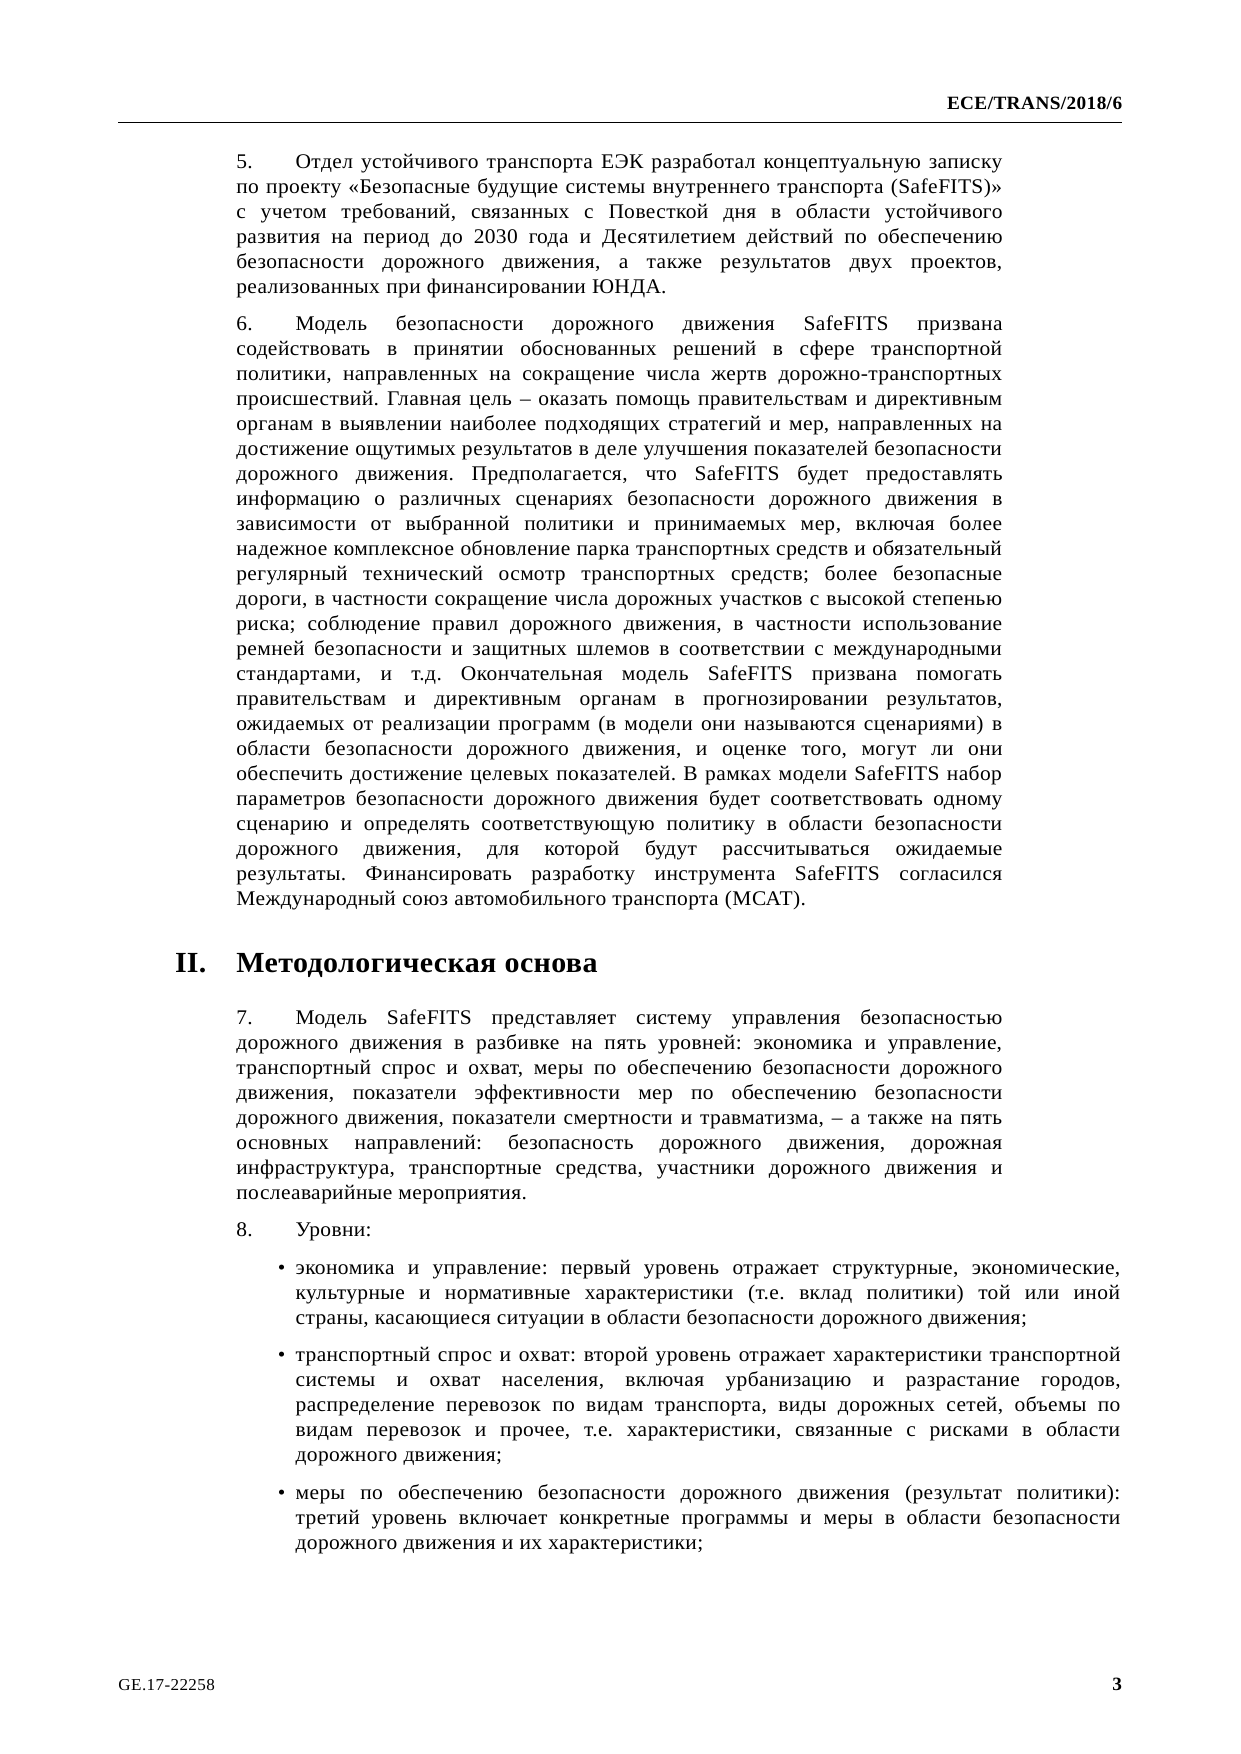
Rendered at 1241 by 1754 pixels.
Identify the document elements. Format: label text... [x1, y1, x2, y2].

text меры по обеспечению безопасности дорожного движения (результат политики): третий уровень включает конкретные программы и меры в области безопасности дорожного движения и их характеристики; [278, 1479, 1122, 1554]
text 5. Отдел устойчивого транспорта ЕЭК разработал концептуальную записку по проекту «Безопасные будущие системы внутреннего транспорта (SafeFITS)» с учетом требований, связанных с Повесткой дня в области устойчивого развития на период до 2030 года и Десятилетием действий по обеспечению безопасности дорожного движения, а также результатов двух проектов, реализованных при финансировании ЮНДА. [236, 148, 1004, 298]
text экономика и управление: первый уровень отражает структурные, экономические, культурные и нормативные характеристики (т.е. вклад политики) той или иной страны, касающиеся ситуации в области безопасности дорожного движения; [278, 1254, 1122, 1329]
text 6. Модель безопасности дорожного движения SafeFITS призвана содействовать в принятии обоснованных решений в сфере транспортной политики, направленных на сокращение числа жертв дорожно-транспортных происшествий. Главная цель – оказать помощь правительствам и директивным органам в выявлении наиболее подходящих стратегий и мер, направленных на достижение ощутимых результатов в деле улучшения показателей безопасности дорожного движения. Предполагается, что SafeFITS будет предоставлять информацию о различных сценариях безопасности дорожного движения в зависимости от выбранной политики и принимаемых мер, включая более надежное комплексное обновление парка транспортных средств и обязательный регулярный технический осмотр транспортных средств; более безопасные дороги, в частности сокращение числа дорожных участков с высокой степенью риска; соблюдение правил дорожного движения, в частности использование ремней безопасности и защитных шлемов в соответствии с международными стандартами, и т.д. Окончательная модель SafeFITS призвана помогать правительствам и директивным органам в прогнозировании результатов, ожидаемых от реализации программ (в модели они называются сценариями) в области безопасности дорожного движения, и оценке того, могут ли они обеспечить достижение целевых показателей. В рамках модели SafeFITS набор параметров безопасности дорожного движения будет соответствовать одному сценарию и определять соответствующую политику в области безопасности дорожного движения, для которой будут рассчитываться ожидаемые результаты. Финансировать разработку инструмента SafeFITS согласился Международный союз автомобильного транспорта (МСАТ). [236, 310, 1004, 910]
text II. Методологическая основа [118, 948, 1004, 979]
text транспортный спрос и охват: второй уровень отражает характеристики транспортной системы и охват населения, включая урбанизацию и разрастание городов, распределение перевозок по видам транспорта, виды дорожных сетей, объемы по видам перевозок и прочее, т.е. характеристики, связанные с рисками в области дорожного движения; [278, 1341, 1122, 1466]
text 8. Уровни: [236, 1216, 1004, 1241]
text 7. Модель SafeFITS представляет систему управления безопасностью дорожного движения в разбивке на пять уровней: экономика и управление, транспортный спрос и охват, меры по обеспечению безопасности дорожного движения, показатели эффективности мер по обеспечению безопасности дорожного движения, показатели смертности и травматизма, – а также на пять основных направлений: безопасность дорожного движения, дорожная инфраструктура, транспортные средства, участники дорожного движения и послеаварийные мероприятия. [236, 1004, 1004, 1204]
